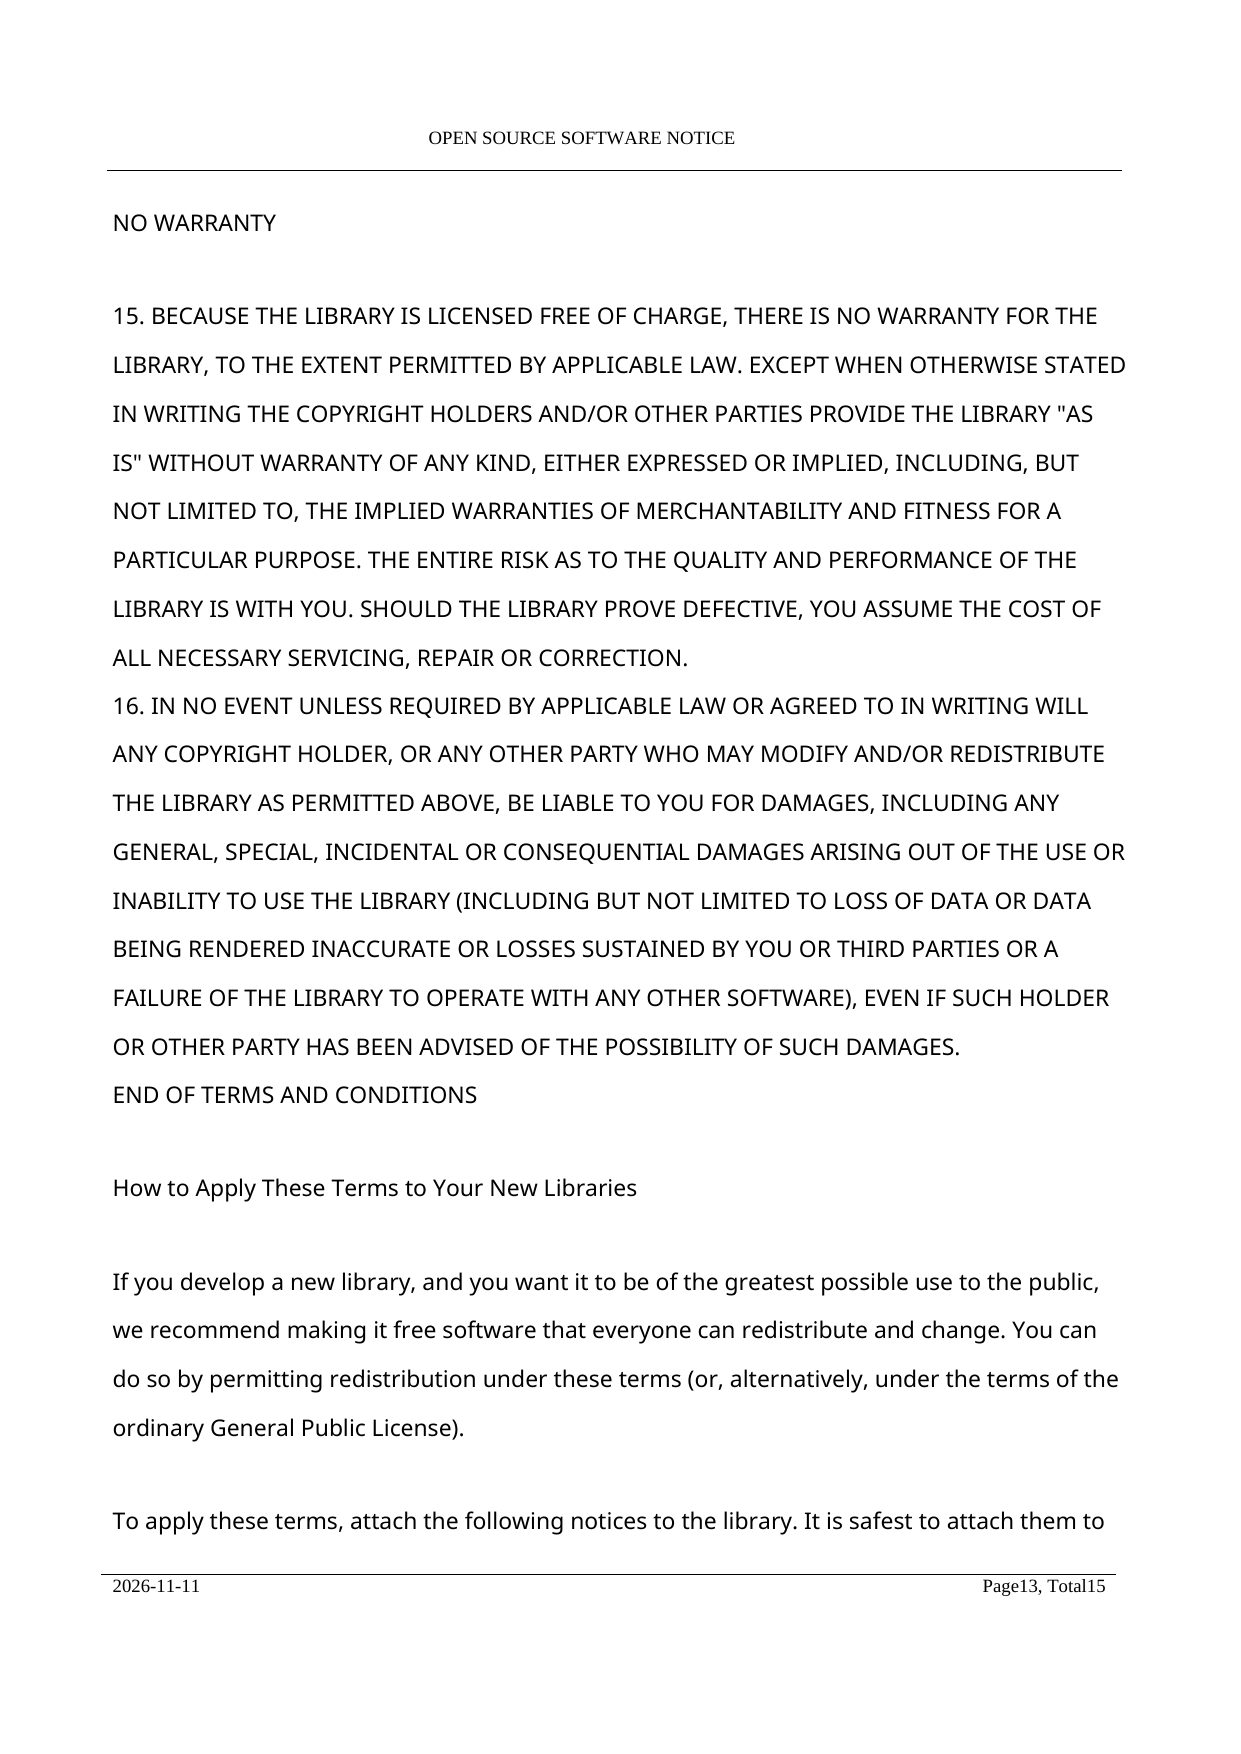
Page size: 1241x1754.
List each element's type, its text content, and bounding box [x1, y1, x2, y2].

text 15. BECAUSE THE LIBRARY IS LICENSED FREE OF CHARGE, THERE IS NO WARRANTY FOR THE LIBRARY, TO THE EXTENT PERMITTED BY APPLICABLE LAW. EXCEPT WHEN OTHERWISE STATED IN WRITING THE COPYRIGHT HOLDERS AND/OR OTHER PARTIES PROVIDE THE LIBRARY "AS IS" WITHOUT WARRANTY OF ANY KIND, EITHER EXPRESSED OR IMPLIED, INCLUDING, BUT NOT LIMITED TO, THE IMPLIED WARRANTIES OF MERCHANTABILITY AND FITNESS FOR A PARTICULAR PURPOSE. THE ENTIRE RISK AS TO THE QUALITY AND PERFORMANCE OF THE LIBRARY IS WITH YOU. SHOULD THE LIBRARY PROVE DEFECTIVE, YOU ASSUME THE COST OF ALL NECESSARY SERVICING, REPAIR OR CORRECTION. [112, 299, 1128, 673]
text 16. IN NO EVENT UNLESS REQUIRED BY APPLICABLE LAW OR AGREED TO IN WRITING WILL ANY COPYRIGHT HOLDER, OR ANY OTHER PARTY WHO MAY MODIFY AND/OR REDISTRIBUTE THE LIBRARY AS PERMITTED ABOVE, BE LIABLE TO YOU FOR DAMAGES, INCLUDING ANY GENERAL, SPECIAL, INCIDENTAL OR CONSEQUENTIAL DAMAGES ARISING OUT OF THE USE OR INABILITY TO USE THE LIBRARY (INCLUDING BUT NOT LIMITED TO LOSS OF DATA OR DATA BEING RENDERED INACCURATE OR LOSSES SUSTAINED BY YOU OR THIRD PARTIES OR A FAILURE OF THE LIBRARY TO OPERATE WITH ANY OTHER SOFTWARE), EVEN IF SUCH HOLDER OR OTHER PARTY HAS BEEN ADVISED OF THE POSSIBILITY OF SUCH DAMAGES. [112, 689, 1128, 1063]
text How to Apply These Terms to Your New Libraries [112, 1172, 1128, 1204]
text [112, 1504, 1128, 1537]
text END OF TERMS AND CONDITIONS [112, 1078, 1128, 1111]
text If you develop a new library, and you want it to be of the greatest possible use to the public, we recommend making it free software that everyone can redistribute and change. You can do so by permitting redistribution under these terms (or, alternatively, under the terms of the ordinary General Public License). [112, 1265, 1128, 1443]
text NO WARRANTY [112, 206, 1128, 239]
